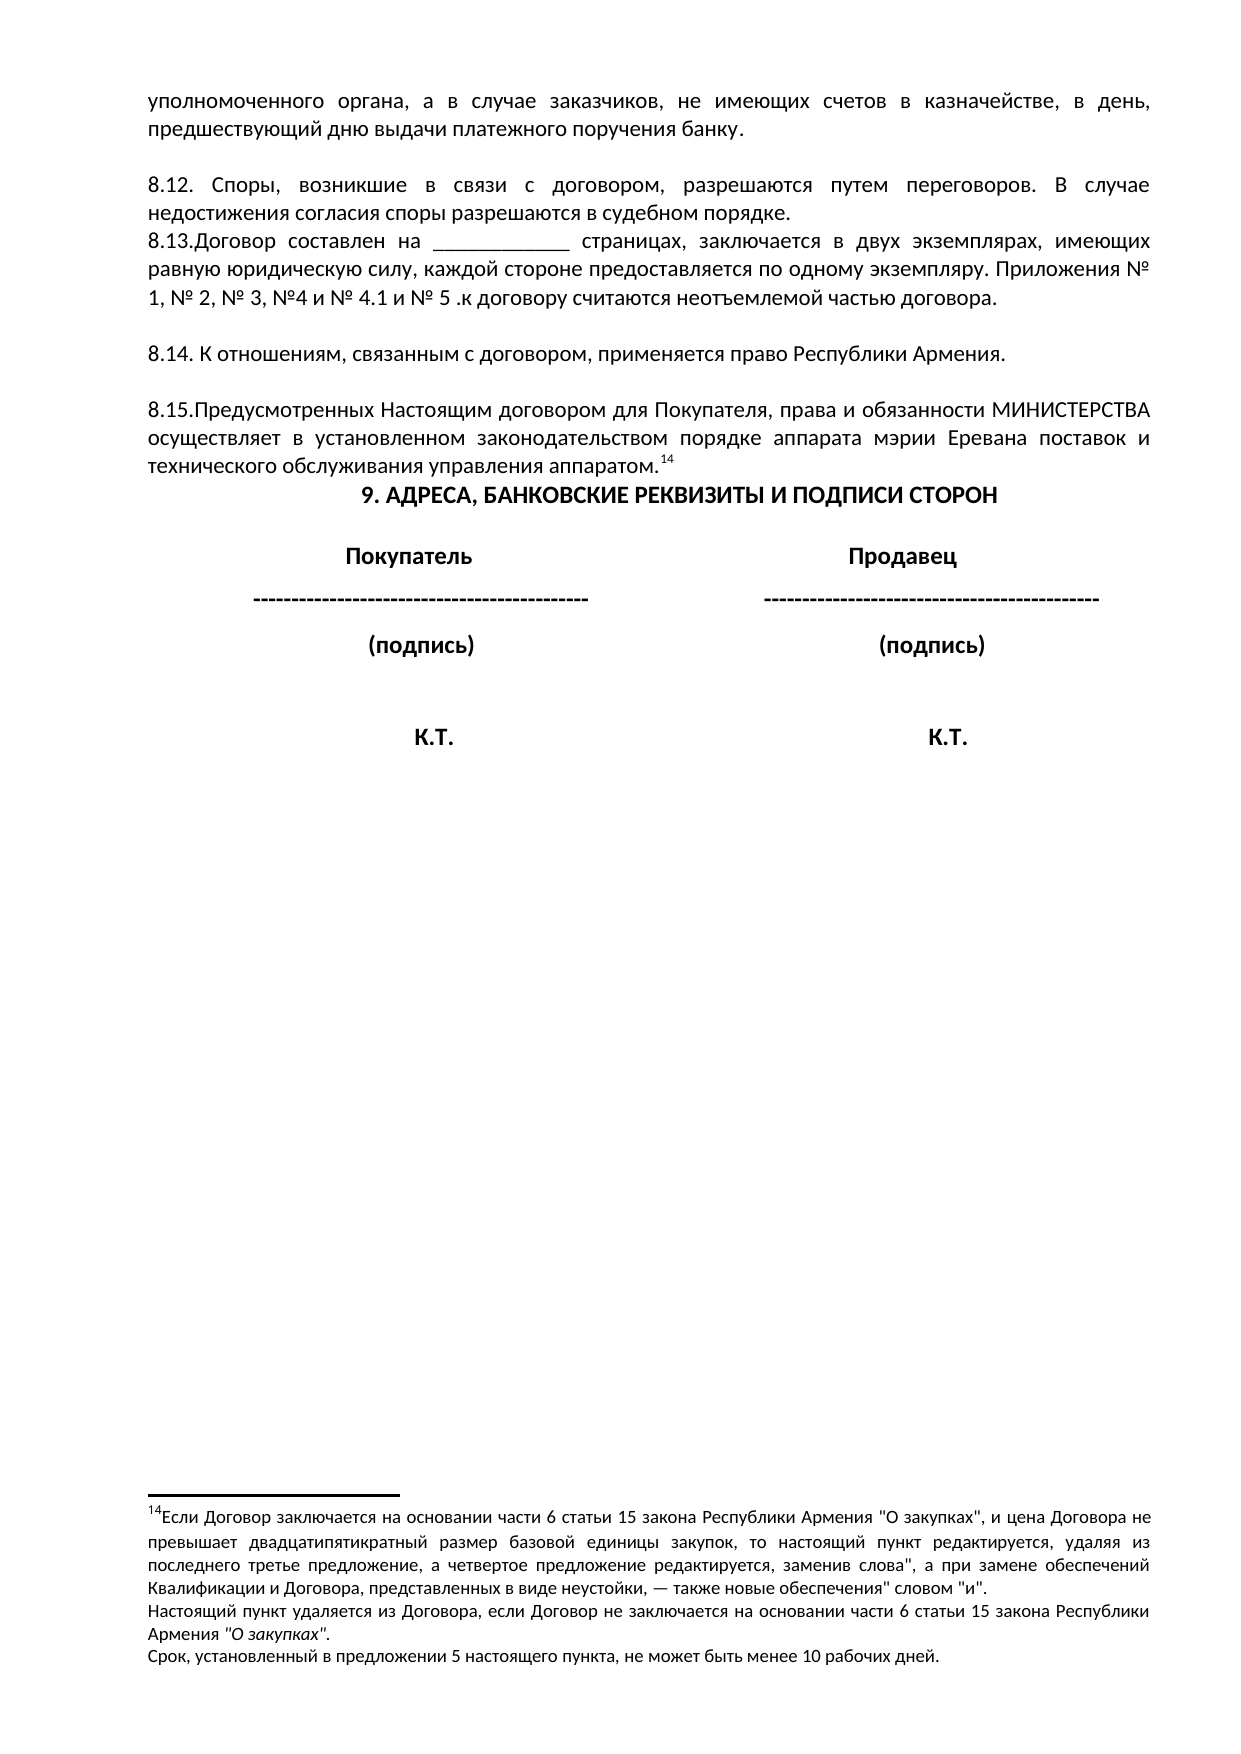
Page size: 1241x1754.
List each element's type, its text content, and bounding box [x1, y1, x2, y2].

table_header К.Т. [662, 721, 1176, 767]
table_cell -------------------------------------------- (подпись) [647, 584, 1158, 691]
text 9. АДРЕСА, БАНКОВСКИЕ РЕКВИЗИТЫ И ПОДПИСИ СТОРОН [148, 479, 1152, 509]
text 8.15.Предусмотренных Настоящим договором для Покупателя, права и обязанности МИНИСТЕРСТВА осуществляет в установленном законодательством порядке аппарата мэрии Еревана поставок и технического обслуживания управления аппаратом. [148, 395, 1152, 479]
table_header Покупатель [136, 540, 647, 583]
table_header К.Т. [148, 721, 662, 767]
text 8.12. Споры, возникшие в связи с договором, разрешаются путем переговоров. В случае недостижения согласия споры разрешаются в судебном порядке. [148, 171, 1152, 227]
table_cell -------------------------------------------- (подпись) [136, 584, 647, 691]
text 8.13.Договор составлен на ____________ страницах, заключается в двух экземплярах, имеющих равную юридическую силу, каждой стороне предоставляется по одному экземпляру. Приложения № 1, № 2, № 3, №4 и № 4.1 и № 5 .к договору считаются неотъемлемой частью договора. [148, 227, 1152, 311]
table_header Продавец [647, 540, 1158, 583]
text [148, 86, 1152, 142]
text 8.14. К отношениям, связанным с договором, применяется право Республики Армения. [148, 339, 1152, 367]
